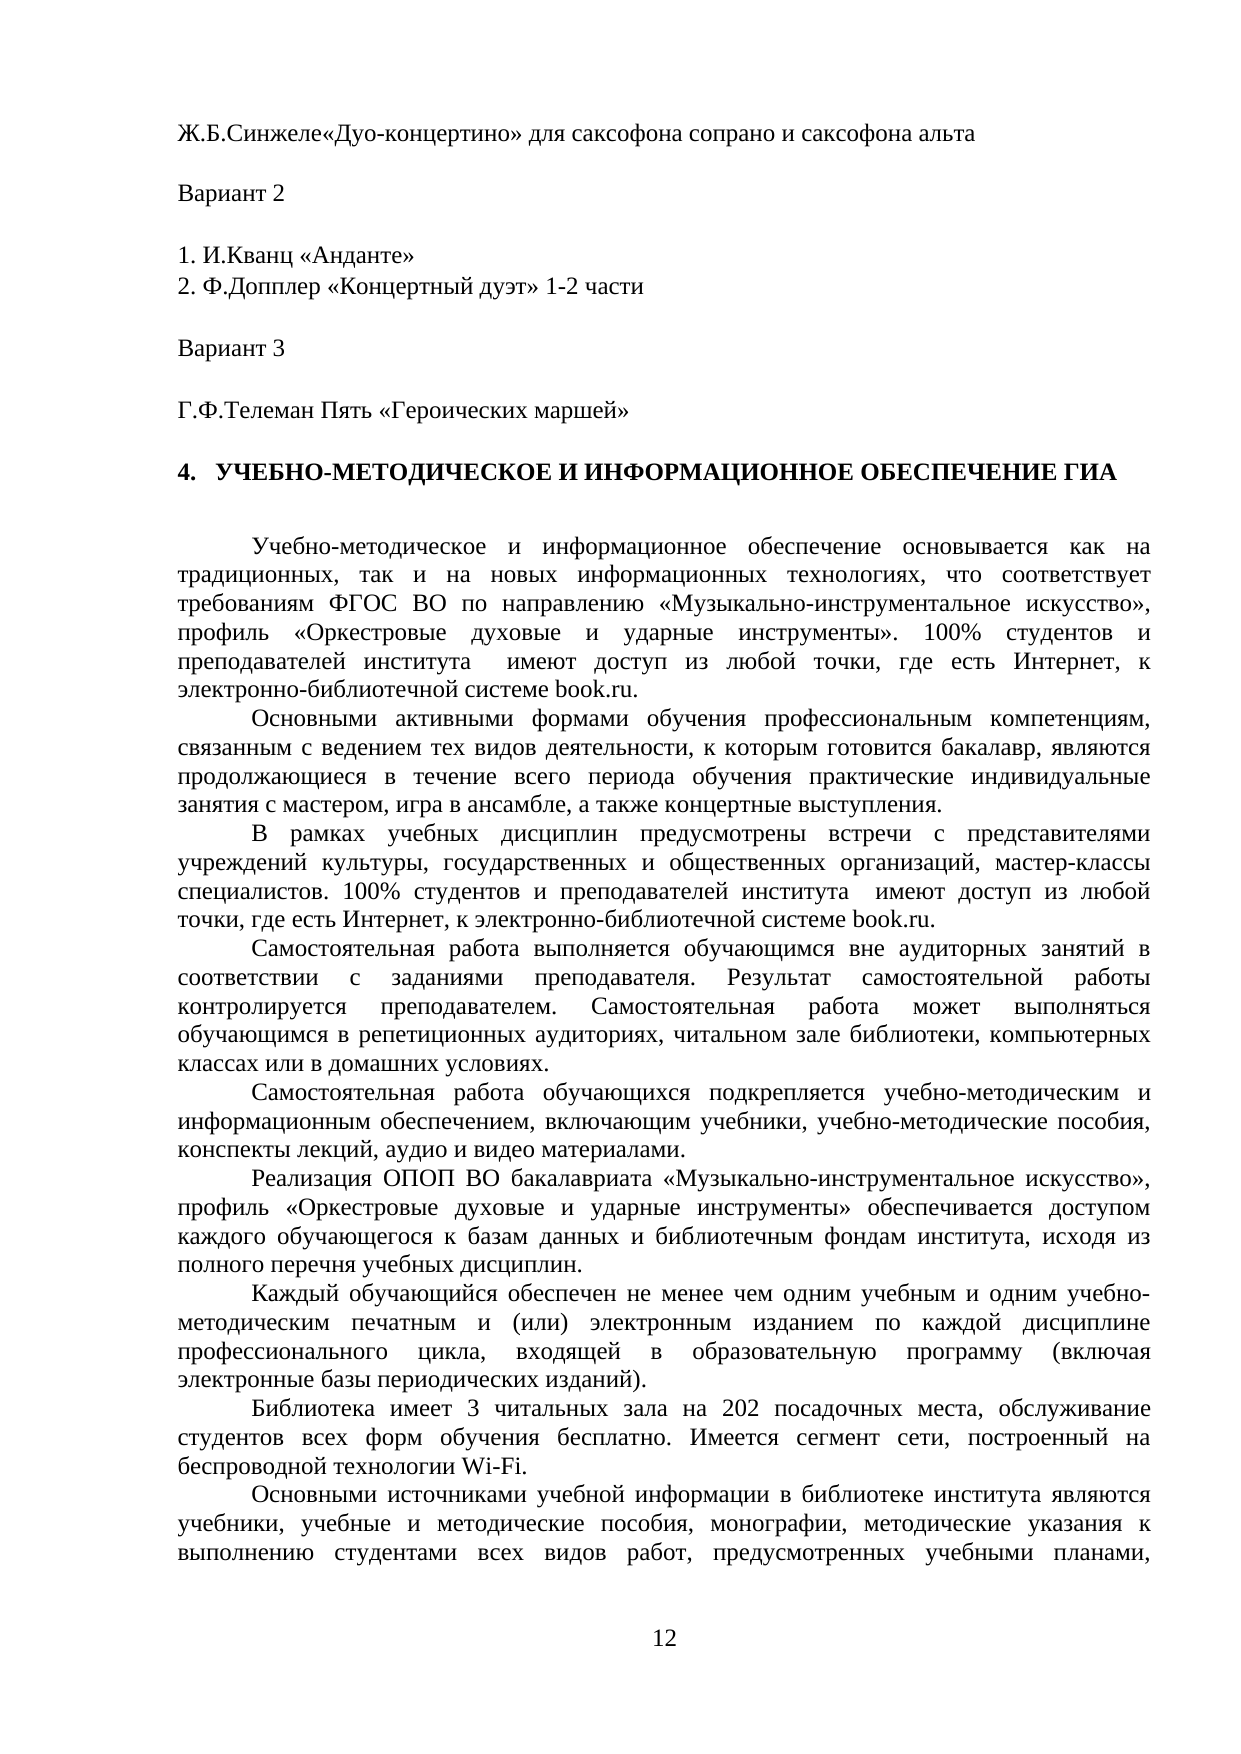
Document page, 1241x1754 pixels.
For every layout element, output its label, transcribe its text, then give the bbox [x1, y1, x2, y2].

text Самостоятельная работа выполняется обучающимся вне аудиторных занятий в соответствии с заданиями преподавателя. Результат самостоятельной работы контролируется преподавателем. Самостоятельная работа может выполняться обучающимся в репетиционных аудиториях, читальном зале библиотеки, компьютерных классах или в домашних условиях. [177, 933, 1152, 1077]
list Г.Ф.Телеман Пять «Героических маршей» [177, 395, 1152, 424]
text Каждый обучающийся обеспечен не менее чем одним учебным и одним учебно-методическим печатным и (или) электронным изданием по каждой дисциплине профессионального цикла, входящей в образовательную программу (включая электронные базы периодических изданий). [177, 1278, 1152, 1393]
text Самостоятельная работа обучающихся подкрепляется учебно-методическим и информационным обеспечением, включающим учебники, учебно-методические пособия, конспекты лекций, аудио и видео материалами. [177, 1077, 1152, 1163]
text Учебно-методическое и информационное обеспечение основывается как на традиционных, так и на новых информационных технологиях, что соответствует требованиям ФГОС ВО по направлению «Музыкально-инструментальное искусство», профиль «Оркестровые духовые и ударные инструменты». 100% студентов и преподавателей института имеют доступ из любой точки, где есть Интернет, к электронно-библиотечной системе book.ru. [177, 531, 1152, 703]
subtitle УЧЕБНО-МЕТОДИЧЕСКОЕ И ИНФОРМАЦИОННОЕ ОБЕСПЕЧЕНИЕ ГИА [177, 457, 1152, 486]
text Ж.Б.Синжеле«Дуо-концертино» для саксофона сопрано и саксофона альта [177, 118, 1152, 147]
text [177, 1479, 1152, 1566]
text Основными активными формами обучения профессиональным компетенциям, связанным с ведением тех видов деятельности, к которым готовится бакалавр, являются продолжающиеся в течение всего периода обучения практические индивидуальные занятия с мастером, игра в ансамбле, а также концертные выступления. [177, 703, 1152, 818]
text 2. Ф.Допплер «Концертный дуэт» 1-2 части [177, 271, 1152, 300]
text В рамках учебных дисциплин предусмотрены встречи с представителями учреждений культуры, государственных и общественных организаций, мастер-классы специалистов. 100% студентов и преподавателей института имеют доступ из любой точки, где есть Интернет, к электронно-библиотечной системе book.ru. [177, 818, 1152, 933]
text Библиотека имеет 3 читальных зала на 202 посадочных места, обслуживание студентов всех форм обучения бесплатно. Имеется сегмент сети, построенный на беспроводной технологии Wi-Fi. [177, 1393, 1152, 1479]
text 1. И.Кванц «Анданте» [177, 240, 1152, 269]
text Реализация ОПОП ВО бакалавриата «Музыкально-инструментальное искусство», профиль «Оркестровые духовые и ударные инструменты» обеспечивается доступом каждого обучающегося к базам данных и библиотечным фондам института, исходя из полного перечня учебных дисциплин. [177, 1163, 1152, 1278]
text Вариант 3 [177, 333, 1152, 362]
text Вариант 2 [177, 178, 1152, 207]
